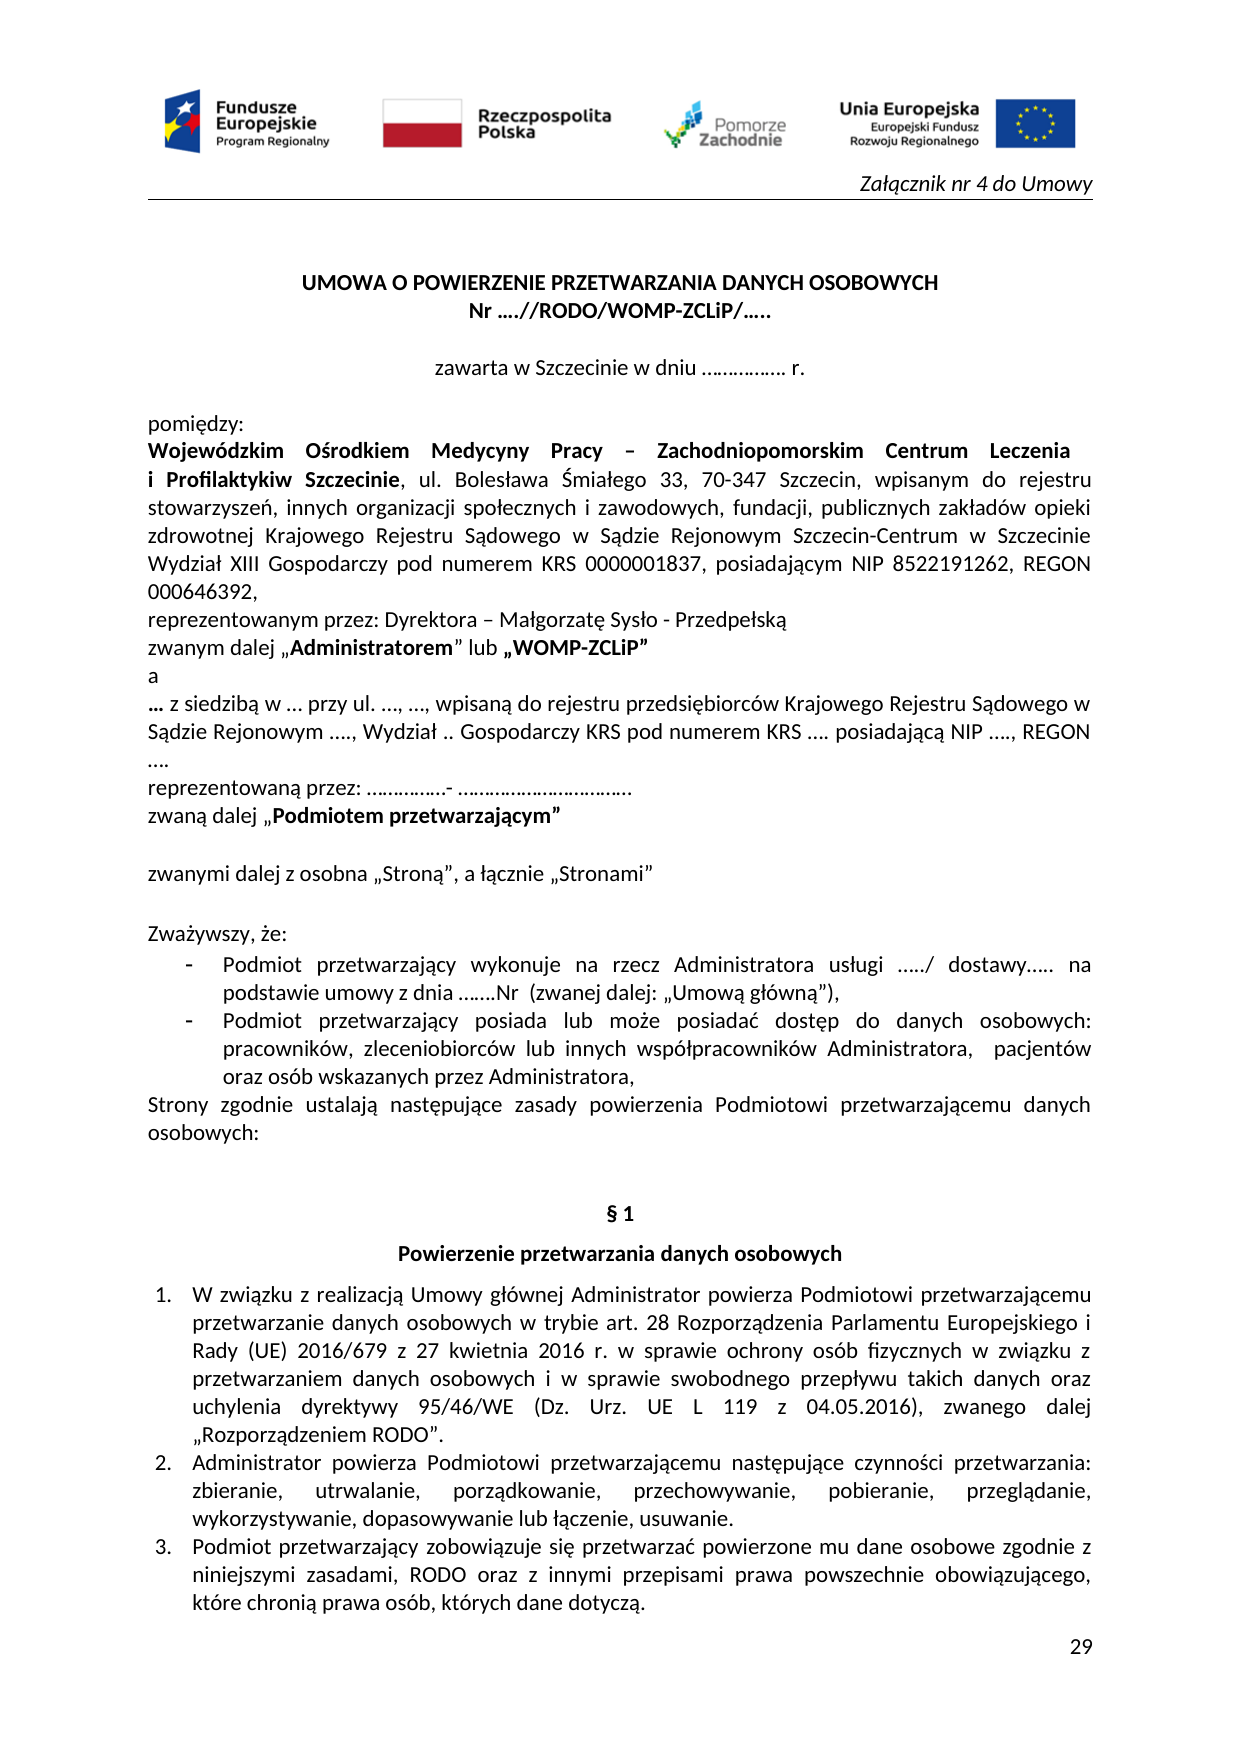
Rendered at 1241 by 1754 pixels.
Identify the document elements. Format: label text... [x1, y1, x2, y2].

picture [147, 73, 1093, 169]
text Nr ….//RODO/WOMP-ZCLiP/….. [148, 297, 1093, 324]
text … z siedzibą w … przy ul. …, …, wpisaną do rejestru przedsiębiorców Krajowego Rejestru Sądowego w Sądzie Rejonowym …., Wydział .. Gospodarczy KRS pod numerem KRS …. posiadającą NIP …., REGON …. [148, 689, 1093, 773]
text Załącznik nr 4 do Umowy [148, 169, 1093, 199]
list W związku z realizacją Umowy głównej Administrator powierza Podmiotowi przetwarzającemu przetwarzanie danych osobowych w trybie art. 28 Rozporządzenia Parlamentu Europejskiego i Rady (UE) 2016/679 z 27 kwietnia 2016 r. w sprawie ochrony osób fizycznych w związku z przetwarzaniem danych osobowych i w sprawie swobodnego przepływu takich danych oraz uchylenia dyrektywy 95/46/WE (Dz. Urz. UE L 119 z 04.05.2016), zwanego dalej „Rozporządzeniem RODO”. [154, 1280, 1093, 1448]
text Powierzenie przetwarzania danych osobowych [148, 1239, 1093, 1267]
text UMOWA O POWIERZENIE PRZETWARZANIA DANYCH OSOBOWYCH [148, 268, 1093, 297]
text reprezentowaną przez: ……………- …………………………… [148, 773, 1093, 801]
list Podmiot przetwarzający posiada lub może posiadać dostęp do danych osobowych: pracowników, zleceniobiorców lub innych współpracowników Administratora, pacjentów oraz osób wskazanych przez Administratora, [185, 1006, 1093, 1090]
text zwaną dalej „Podmiotem przetwarzającym” [148, 801, 1093, 829]
text Zważywszy, że: [148, 919, 1093, 948]
text reprezentowanym przez: Dyrektora – Małgorzatę Sysło - Przedpełską [148, 605, 1093, 633]
text zawarta w Szczecinie w dniu ……………. r. [148, 353, 1093, 381]
text § 1 [148, 1199, 1093, 1227]
list Podmiot przetwarzający zobowiązuje się przetwarzać powierzone mu dane osobowe zgodnie z niniejszymi zasadami, RODO oraz z innymi przepisami prawa powszechnie obowiązującego, które chronią prawa osób, których dane dotyczą. [154, 1532, 1093, 1616]
text Wojewódzkim Ośrodkiem Medycyny Pracy – Zachodniopomorskim Centrum Leczenia i Profilaktykiw Szczecinie, ul. Bolesława Śmiałego 33, 70-347 Szczecin, wpisanym do rejestru stowarzyszeń, innych organizacji społecznych i zawodowych, fundacji, publicznych zakładów opieki zdrowotnej Krajowego Rejestru Sądowego w Sądzie Rejonowym Szczecin-Centrum w Szczecinie Wydział XIII Gospodarczy pod numerem KRS 0000001837, posiadającym NIP 8522191262, REGON 000646392, [148, 437, 1093, 605]
list Administrator powierza Podmiotowi przetwarzającemu następujące czynności przetwarzania: zbieranie, utrwalanie, porządkowanie, przechowywanie, pobieranie, przeglądanie, wykorzystywanie, dopasowywanie lub łączenie, usuwanie. [154, 1448, 1093, 1532]
text a [148, 661, 1093, 689]
list Podmiot przetwarzający wykonuje na rzecz Administratora usługi …../ dostawy….. na podstawie umowy z dnia …….Nr (zwanej dalej: „Umową główną”), [185, 950, 1093, 1006]
text zwanymi dalej z osobna „Stroną”, a łącznie „Stronami” [148, 859, 1093, 887]
text zwanym dalej „Administratorem” lub „WOMP-ZCLiP” [148, 633, 1093, 661]
text pomiędzy: [148, 409, 1093, 437]
text Strony zgodnie ustalają następujące zasady powierzenia Podmiotowi przetwarzającemu danych osobowych: [148, 1090, 1093, 1146]
